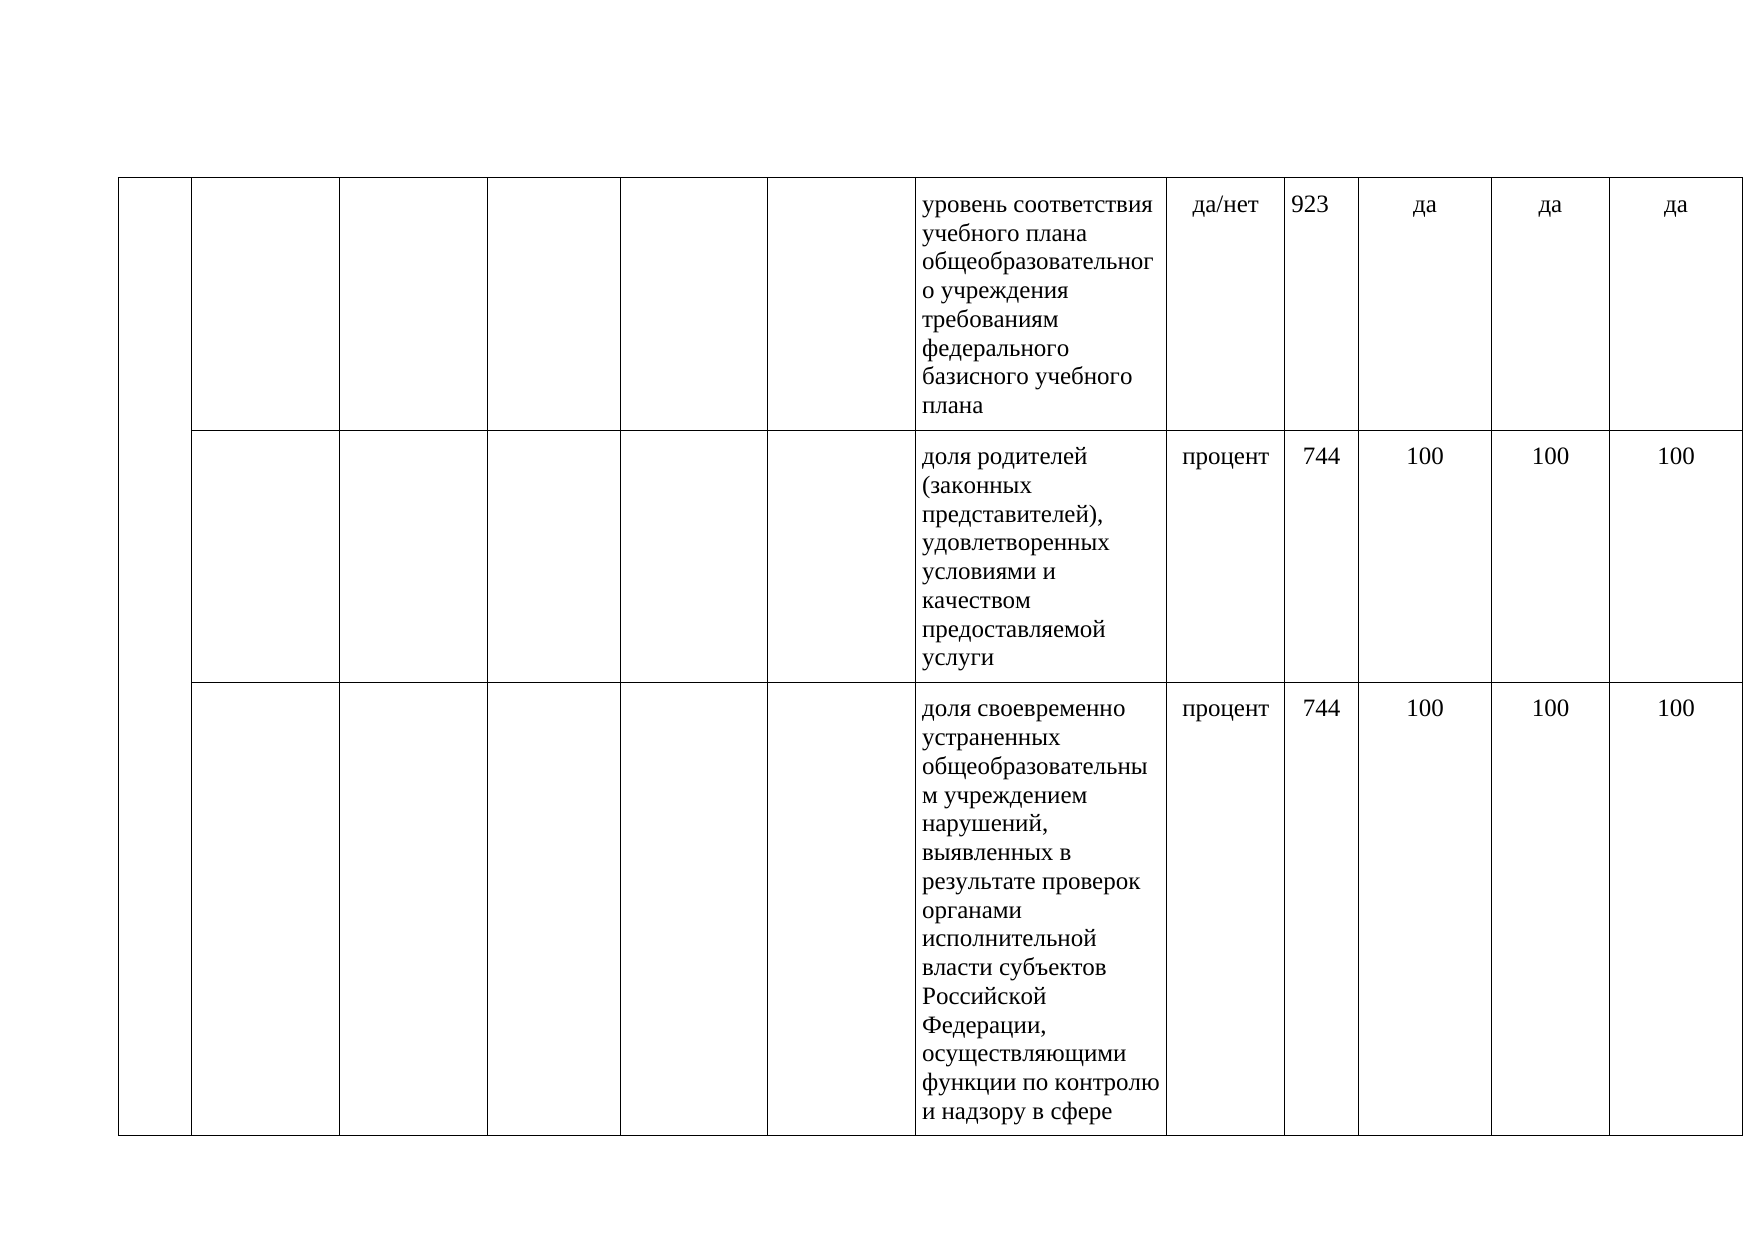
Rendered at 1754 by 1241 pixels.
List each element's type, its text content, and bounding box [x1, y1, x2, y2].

table_cell [768, 431, 915, 682]
table_cell 100 [1610, 683, 1742, 1135]
table_cell [340, 431, 487, 682]
table_cell [768, 178, 915, 429]
table_cell 100 [1610, 431, 1742, 682]
table_cell [488, 683, 620, 1135]
table_cell доля родителей (законных представителей), удовлетворенных условиями и качеством предоставляемой услуги [916, 431, 1166, 682]
table_cell [768, 683, 915, 1135]
table_cell [621, 431, 767, 682]
table_cell 744 [1285, 683, 1358, 1135]
table_cell [621, 178, 767, 429]
table_cell да [1492, 178, 1609, 429]
table_cell 100 [1492, 431, 1609, 682]
table_cell 100 [1359, 431, 1491, 682]
table_cell [488, 431, 620, 682]
table_cell уровень соответствия учебного плана общеобразовательного учреждения требованиям федерального базисного учебного плана [916, 178, 1166, 429]
table_cell 923 [1285, 178, 1358, 429]
table_cell 744 [1285, 431, 1358, 682]
table_cell [340, 178, 487, 429]
table_cell процент [1167, 431, 1284, 682]
table_cell [621, 683, 767, 1135]
table_cell 100 [1359, 683, 1491, 1135]
table_cell [488, 178, 620, 429]
table_cell [192, 178, 339, 429]
table_cell [192, 431, 339, 682]
table_cell [192, 683, 339, 1135]
table_cell процент [1167, 683, 1284, 1135]
table_cell [340, 683, 487, 1135]
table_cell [916, 683, 1166, 1135]
table_cell да/нет [1167, 178, 1284, 429]
table_cell да [1359, 178, 1491, 429]
table_cell 100 [1492, 683, 1609, 1135]
table_cell да [1610, 178, 1742, 429]
